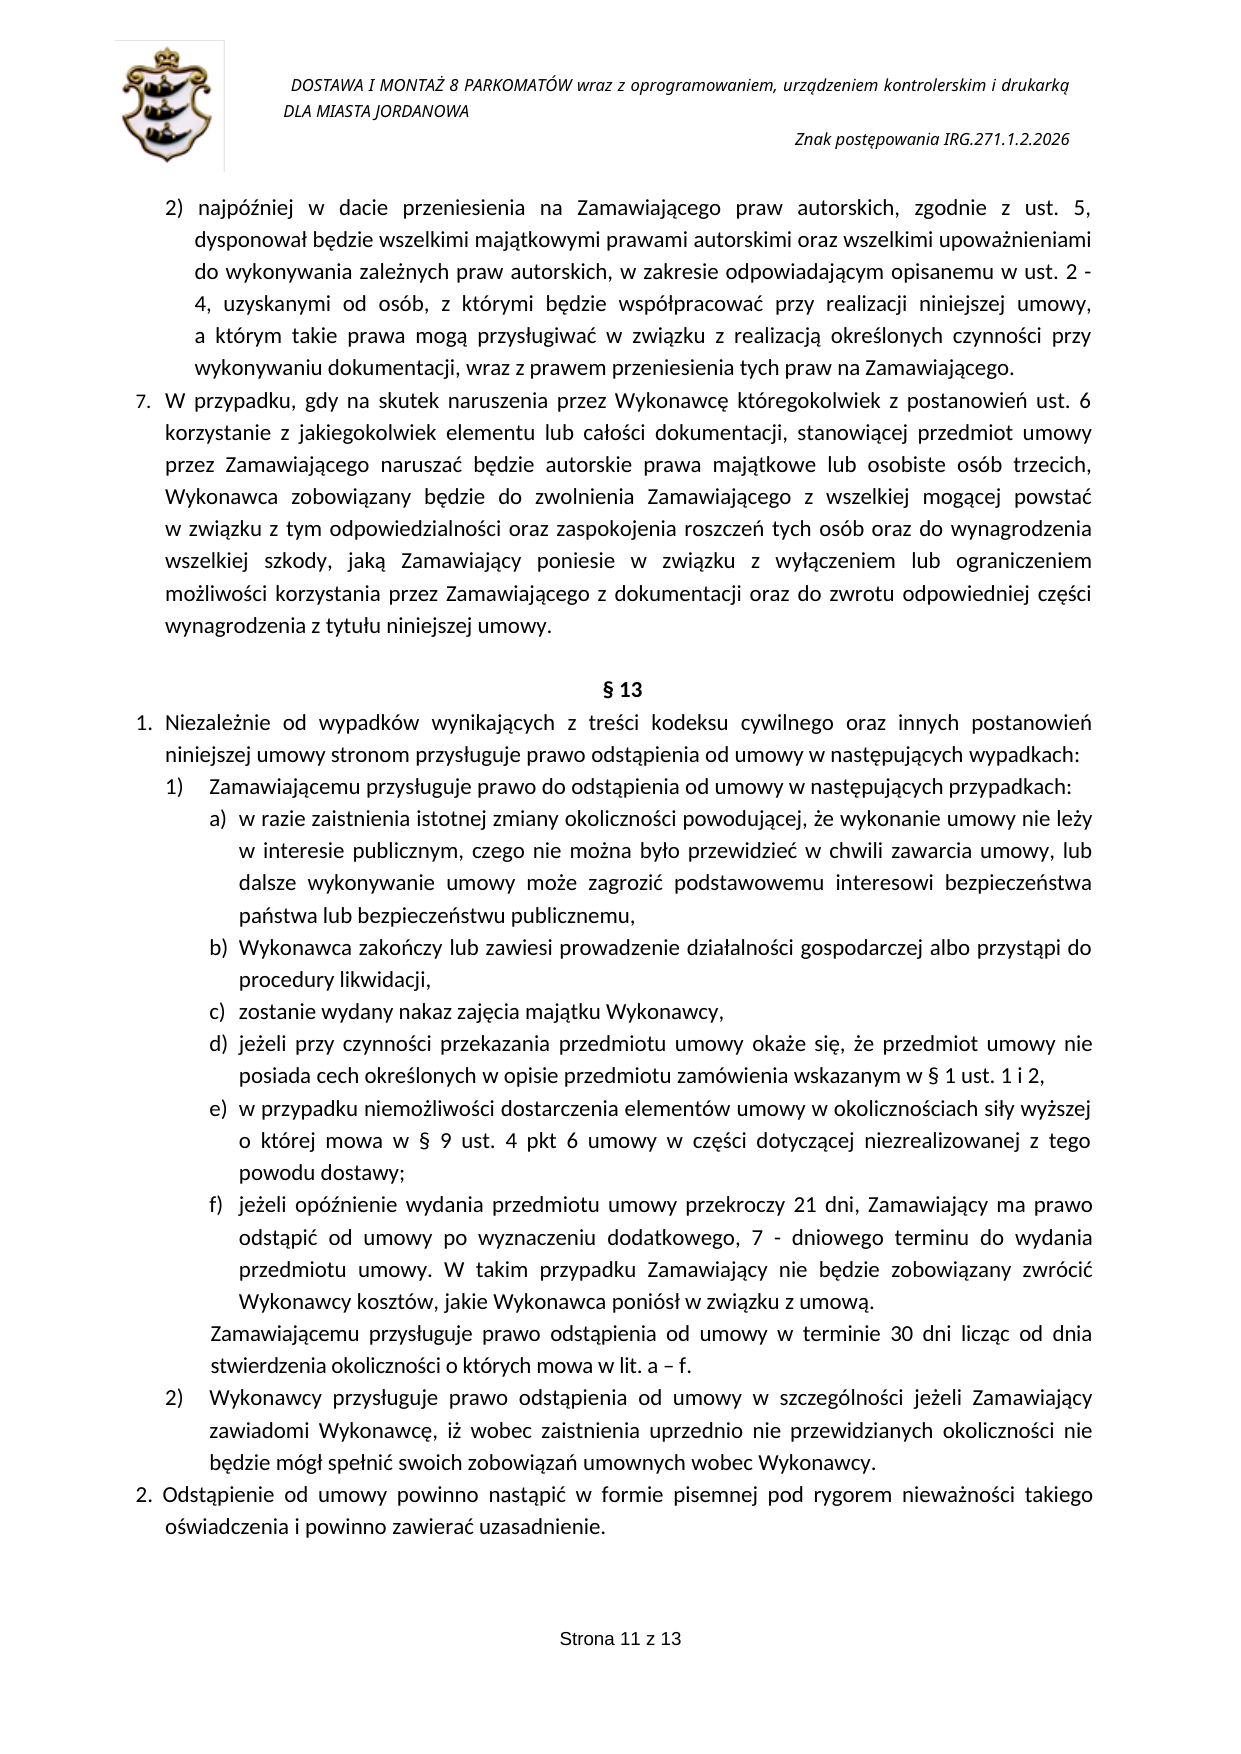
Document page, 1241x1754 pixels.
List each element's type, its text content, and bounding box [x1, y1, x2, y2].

subtitle § 13 [151, 675, 1093, 703]
list W przypadku, gdy na skutek naruszenia przez Wykonawcę któregokolwiek z postanowień ust. 6 korzystanie z jakiegokolwiek elementu lub całości dokumentacji, stanowiącej przedmiot umowy przez Zamawiającego naruszać będzie autorskie prawa majątkowe lub osobiste osób trzecich, Wykonawca zobowiązany będzie do zwolnienia Zamawiającego z wszelkiej mogącej powstać w związku z tym odpowiedzialności oraz zaspokojenia roszczeń tych osób oraz do wynagrodzenia wszelkiej szkody, jaką Zamawiający poniesie w związku z wyłączeniem lub ograniczeniem możliwości korzystania przez Zamawiającego z dokumentacji oraz do zwrotu odpowiedniej części wynagrodzenia z tytułu niniejszej umowy. [135, 386, 1093, 639]
list jeżeli opóźnienie wydania przedmiotu umowy przekroczy 21 dni, Zamawiający ma prawo odstąpić od umowy po wyznaczeniu dodatkowego, 7 - dniowego terminu do wydania przedmiotu umowy. W takim przypadku Zamawiający nie będzie zobowiązany zwrócić Wykonawcy kosztów, jakie Wykonawca poniósł w związku z umową. [209, 1190, 1093, 1315]
text 1. Niezależnie od wypadków wynikających z treści kodeksu cywilnego oraz innych postanowień niniejszej umowy stronom przysługuje prawo odstąpienia od umowy w następujących wypadkach: [135, 708, 1093, 768]
list Wykonawca zakończy lub zawiesi prowadzenie działalności gospodarczej albo przystąpi do procedury likwidacji, [209, 933, 1093, 993]
text 2. Odstąpienie od umowy powinno nastąpić w formie pisemnej pod rygorem nieważności takiego oświadczenia i powinno zawierać uzasadnienie. [135, 1480, 1093, 1540]
picture [115, 39, 226, 172]
list w razie zaistnienia istotnej zmiany okoliczności powodującej, że wykonanie umowy nie leży w interesie publicznym, czego nie można było przewidzieć w chwili zawarcia umowy, lub dalsze wykonywanie umowy może zagrozić podstawowemu interesowi bezpieczeństwa państwa lub bezpieczeństwu publicznemu, [209, 804, 1093, 929]
text Zamawiającemu przysługuje prawo odstąpienia od umowy w terminie 30 dni licząc od dnia stwierdzenia okoliczności o których mowa w lit. a – f. [210, 1319, 1093, 1379]
list zostanie wydany nakaz zajęcia majątku Wykonawcy, [209, 997, 1093, 1025]
list w przypadku niemożliwości dostarczenia elementów umowy w okolicznościach siły wyższej o której mowa w § 9 ust. 4 pkt 6 umowy w części dotyczącej niezrealizowanej z tego powodu dostawy; [209, 1094, 1093, 1186]
list jeżeli przy czynności przekazania przedmiotu umowy okaże się, że przedmiot umowy nie posiada cech określonych w opisie przedmiotu zamówienia wskazanym w § 1 ust. 1 i 2, [209, 1029, 1093, 1090]
list Zamawiającemu przysługuje prawo do odstąpienia od umowy w następujących przypadkach: [165, 772, 1093, 800]
text 2) najpóźniej w dacie przeniesienia na Zamawiającego praw autorskich, zgodnie z ust. 5, dysponował będzie wszelkimi majątkowymi prawami autorskimi oraz wszelkimi upoważnieniami do wykonywania zależnych praw autorskich, w zakresie odpowiadającym opisanemu w ust. 2 - 4, uzyskanymi od osób, z którymi będzie współpracować przy realizacji niniejszej umowy, a którym takie prawa mogą przysługiwać w związku z realizacją określonych czynności przy wykonywaniu dokumentacji, wraz z prawem przeniesienia tych praw na Zamawiającego. [165, 193, 1093, 382]
list Wykonawcy przysługuje prawo odstąpienia od umowy w szczególności jeżeli Zamawiający zawiadomi Wykonawcę, iż wobec zaistnienia uprzednio nie przewidzianych okoliczności nie będzie mógł spełnić swoich zobowiązań umownych wobec Wykonawcy. [165, 1383, 1093, 1476]
